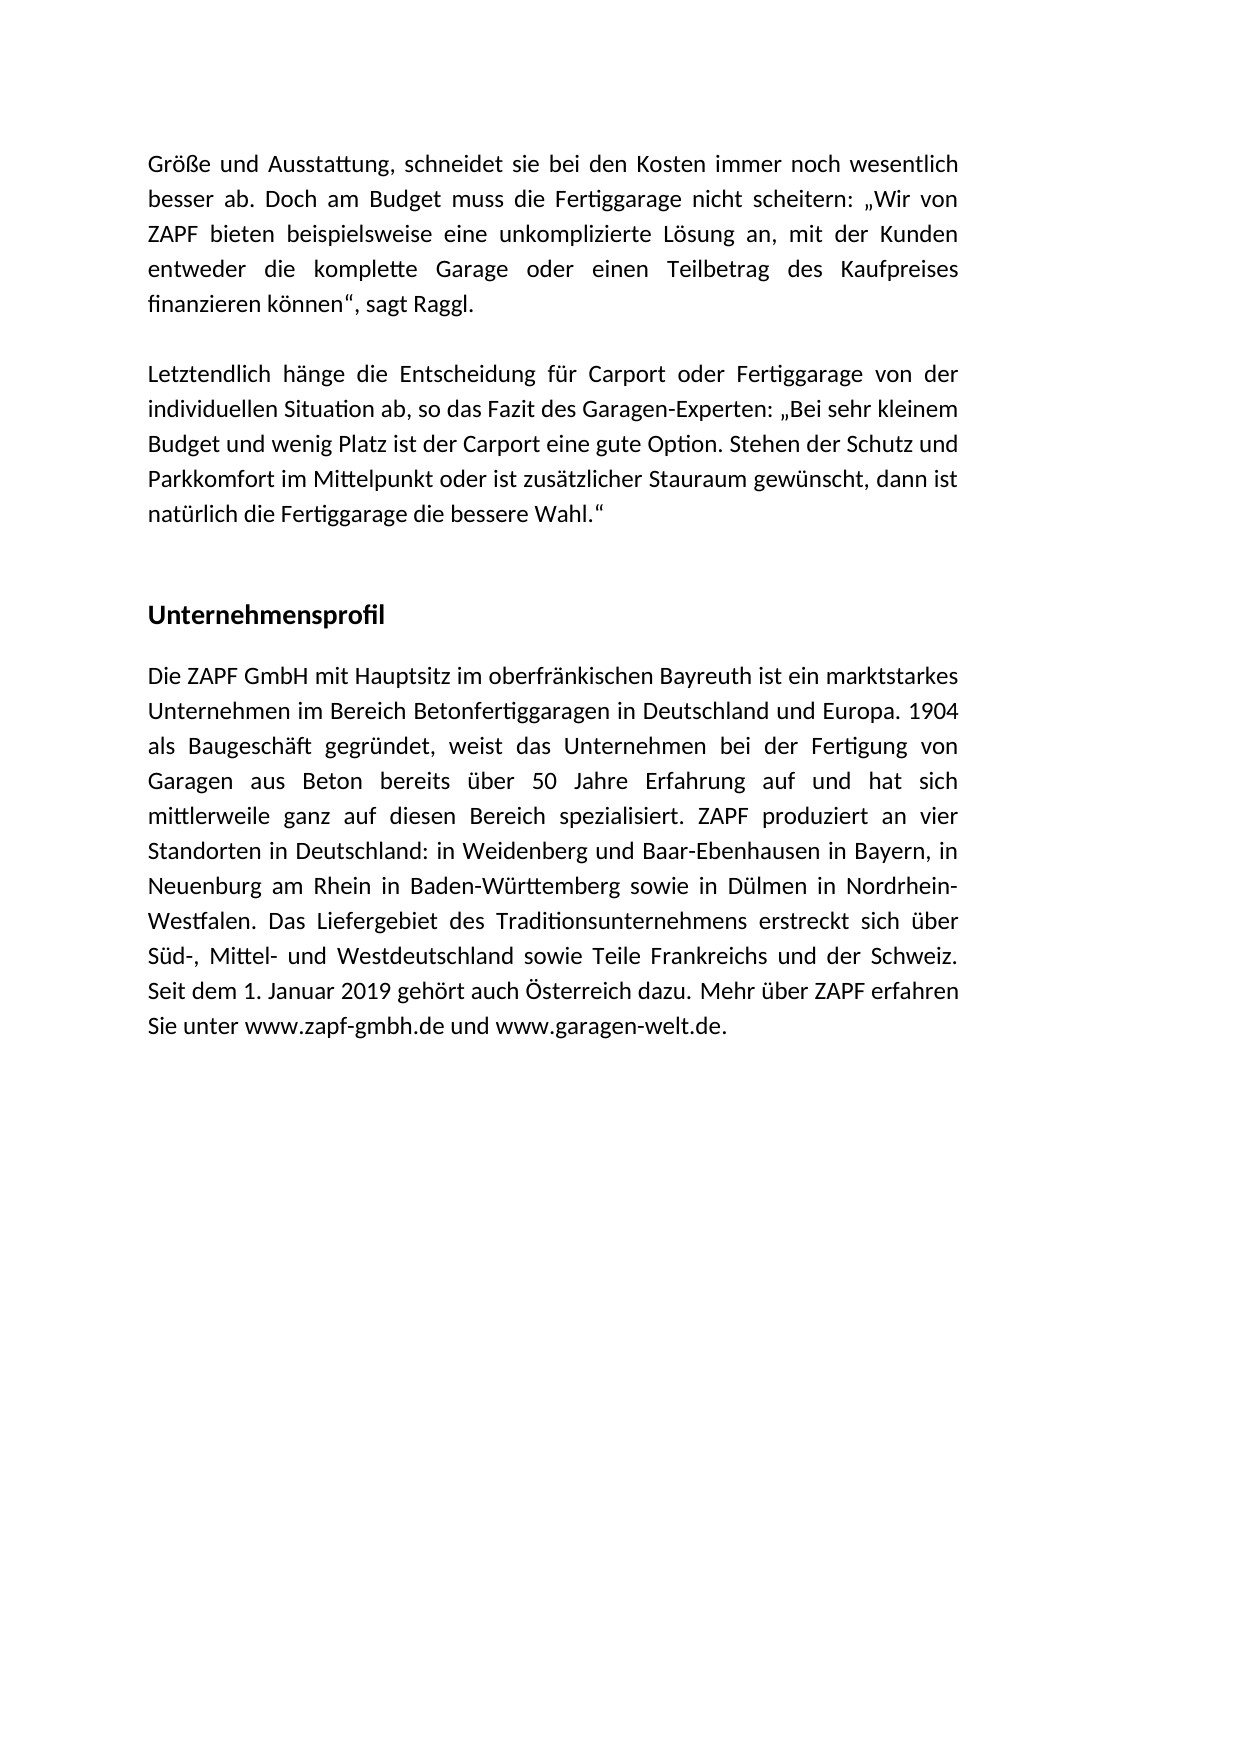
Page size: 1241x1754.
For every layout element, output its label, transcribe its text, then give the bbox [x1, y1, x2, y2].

text Letztendlich hänge die Entscheidung für Carport oder Fertiggarage von der individuellen Situation ab, so das Fazit des Garagen-Experten: „Bei sehr kleinem Budget und wenig Platz ist der Carport eine gute Option. Stehen der Schutz und Parkkomfort im Mittelpunkt oder ist zusätzlicher Stauraum gewünscht, dann ist natürlich die Fertiggarage die bessere Wahl.“ [148, 358, 959, 528]
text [148, 148, 959, 318]
text Die ZAPF GmbH mit Hauptsitz im oberfränkischen Bayreuth ist ein marktstarkes Unternehmen im Bereich Betonfertiggaragen in Deutschland und Europa. 1904 als Baugeschäft gegründet, weist das Unternehmen bei der Fertigung von Garagen aus Beton bereits über 50 Jahre Erfahrung auf und hat sich mittlerweile ganz auf diesen Bereich spezialisiert. ZAPF produziert an vier Standorten in Deutschland: in Weidenberg und Baar-Ebenhausen in Bayern, in Neuenburg am Rhein in Baden-Württemberg sowie in Dülmen in Nordrhein-Westfalen. Das Liefergebiet des Traditionsunternehmens erstreckt sich über Süd-, Mittel- und Westdeutschland sowie Teile Frankreichs und der Schweiz. Seit dem 1. Januar 2019 gehört auch Österreich dazu. Mehr über ZAPF erfahren Sie unter www.zapf-gmbh.de und www.garagen-welt.de. [148, 660, 959, 1041]
subtitle Unternehmensprofil [148, 597, 1092, 631]
